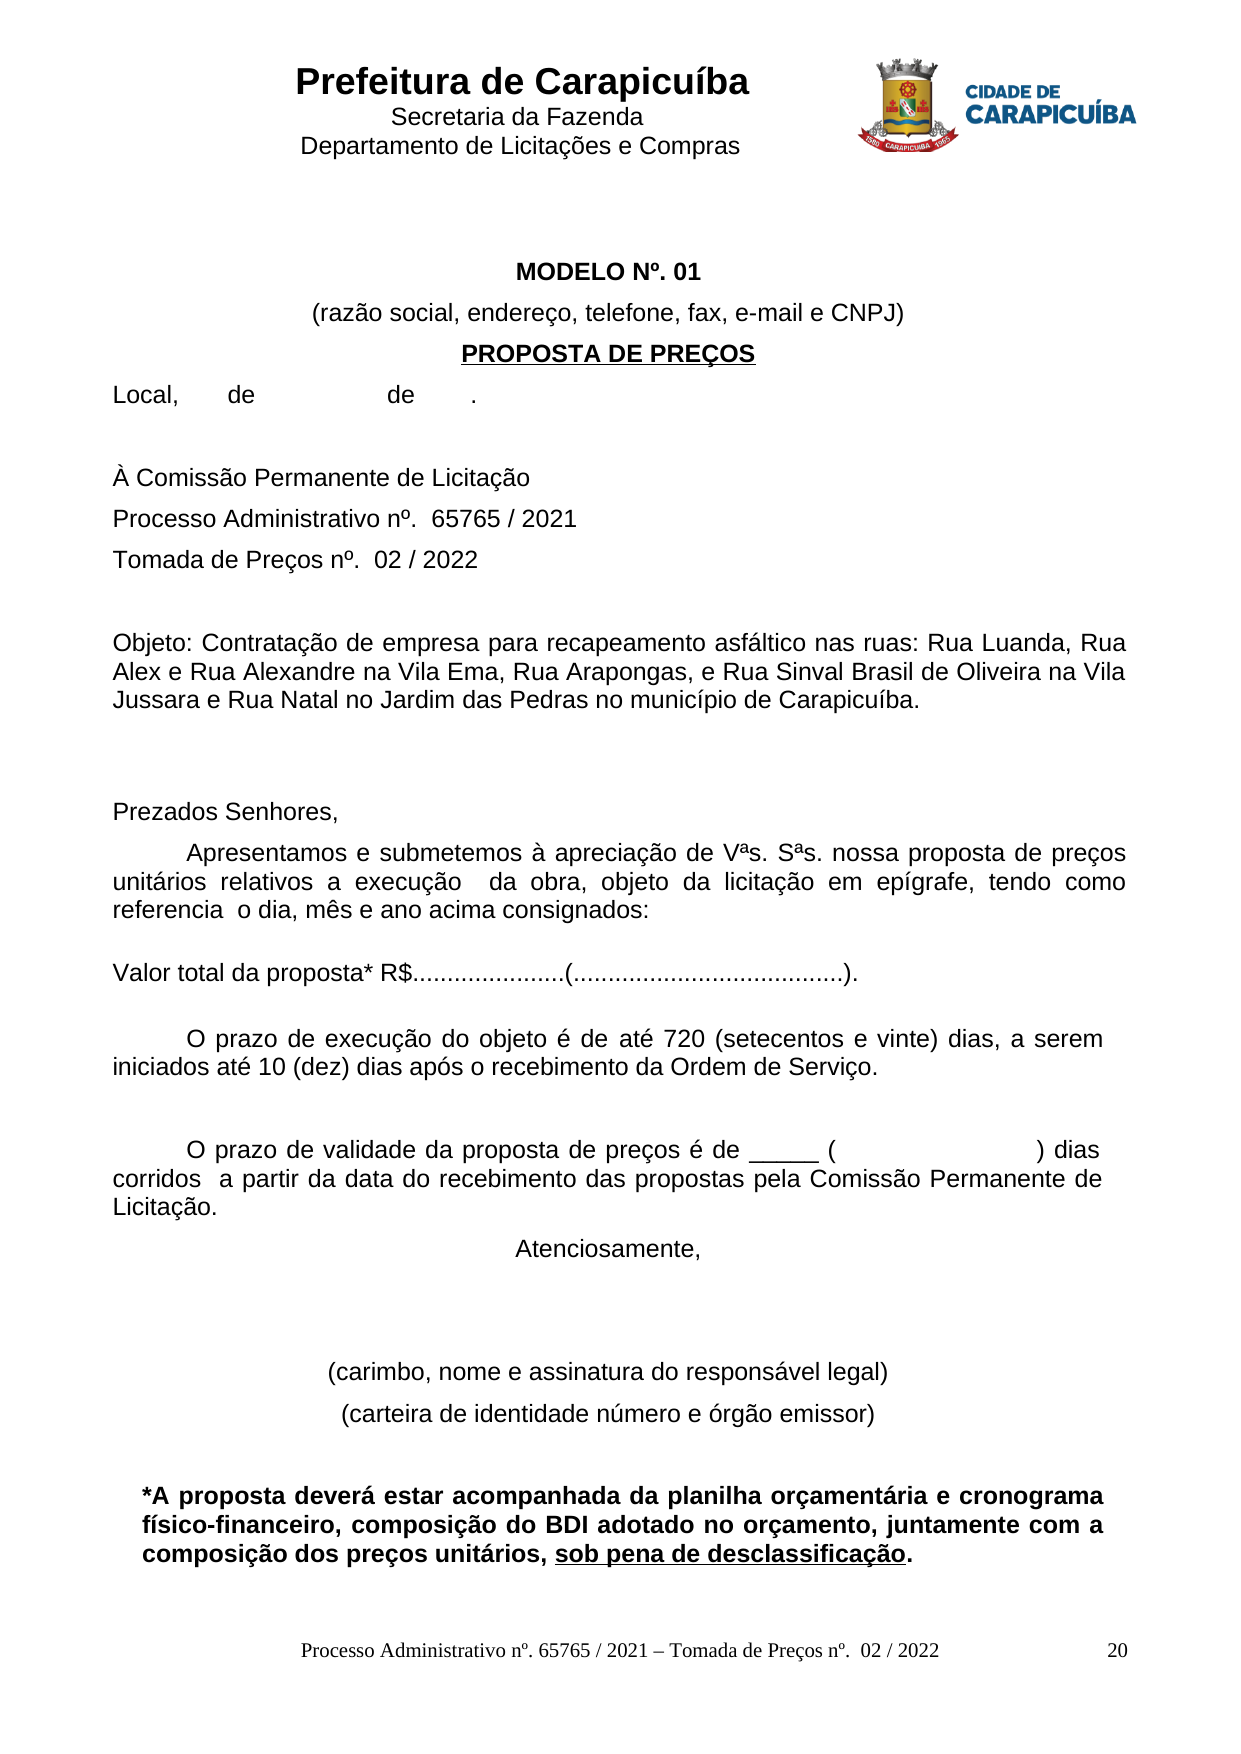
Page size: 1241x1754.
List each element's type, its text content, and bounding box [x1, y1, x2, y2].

picture [857, 57, 1139, 152]
text Local, de de . [112, 380, 1104, 409]
text O prazo de execução do objeto é de até 720 (setecentos e vinte) dias, a serem iniciados até 10 (dez) dias após o recebimento da Ordem de Serviço. [112, 1024, 1104, 1081]
text O prazo de validade da proposta de preços é de _____ ( ) dias corridos a partir da data do recebimento das propostas pela Comissão Permanente de Licitação. [112, 1135, 1104, 1221]
text Prezados Senhores, [112, 797, 1104, 825]
text Valor total da proposta* R$......................(.......................................). [112, 958, 1104, 987]
text PROPOSTA DE PREÇOS [112, 339, 1104, 368]
text Apresentamos e submetemos à apreciação de Vªs. Sªs. nossa proposta de preços unitários relativos a execução da obra, objeto da licitação em epígrafe, tendo como referencia o dia, mês e ano acima consignados: [112, 838, 1128, 924]
text Processo Administrativo nº. 65765 / 2021 [112, 504, 1104, 533]
text (razão social, endereço, telefone, fax, e-mail e CNPJ) [112, 298, 1104, 327]
text (carteira de identidade número e órgão emissor) [112, 1399, 1104, 1427]
text (carimbo, nome e assinatura do responsável legal) [112, 1357, 1104, 1386]
text Objeto: Contratação de empresa para recapeamento asfáltico nas ruas: Rua Luanda, Rua Alex e Rua Alexandre na Vila Ema, Rua Arapongas, e Rua Sinval Brasil de Oliveira na Vila Jussara e Rua Natal no Jardim das Pedras no município de Carapicuíba. [112, 628, 1128, 714]
text *A proposta deverá estar acompanhada da planilha orçamentária e cronograma físico-financeiro, composição do BDI adotado no orçamento, juntamente com a composição dos preços unitários, sob pena de desclassificação. [142, 1481, 1104, 1567]
text Tomada de Preços nº. 02 / 2022 [112, 545, 1104, 574]
text MODELO Nº. 01 [112, 257, 1104, 285]
text Atenciosamente, [112, 1234, 1104, 1262]
text À Comissão Permanente de Licitação [112, 463, 1104, 492]
